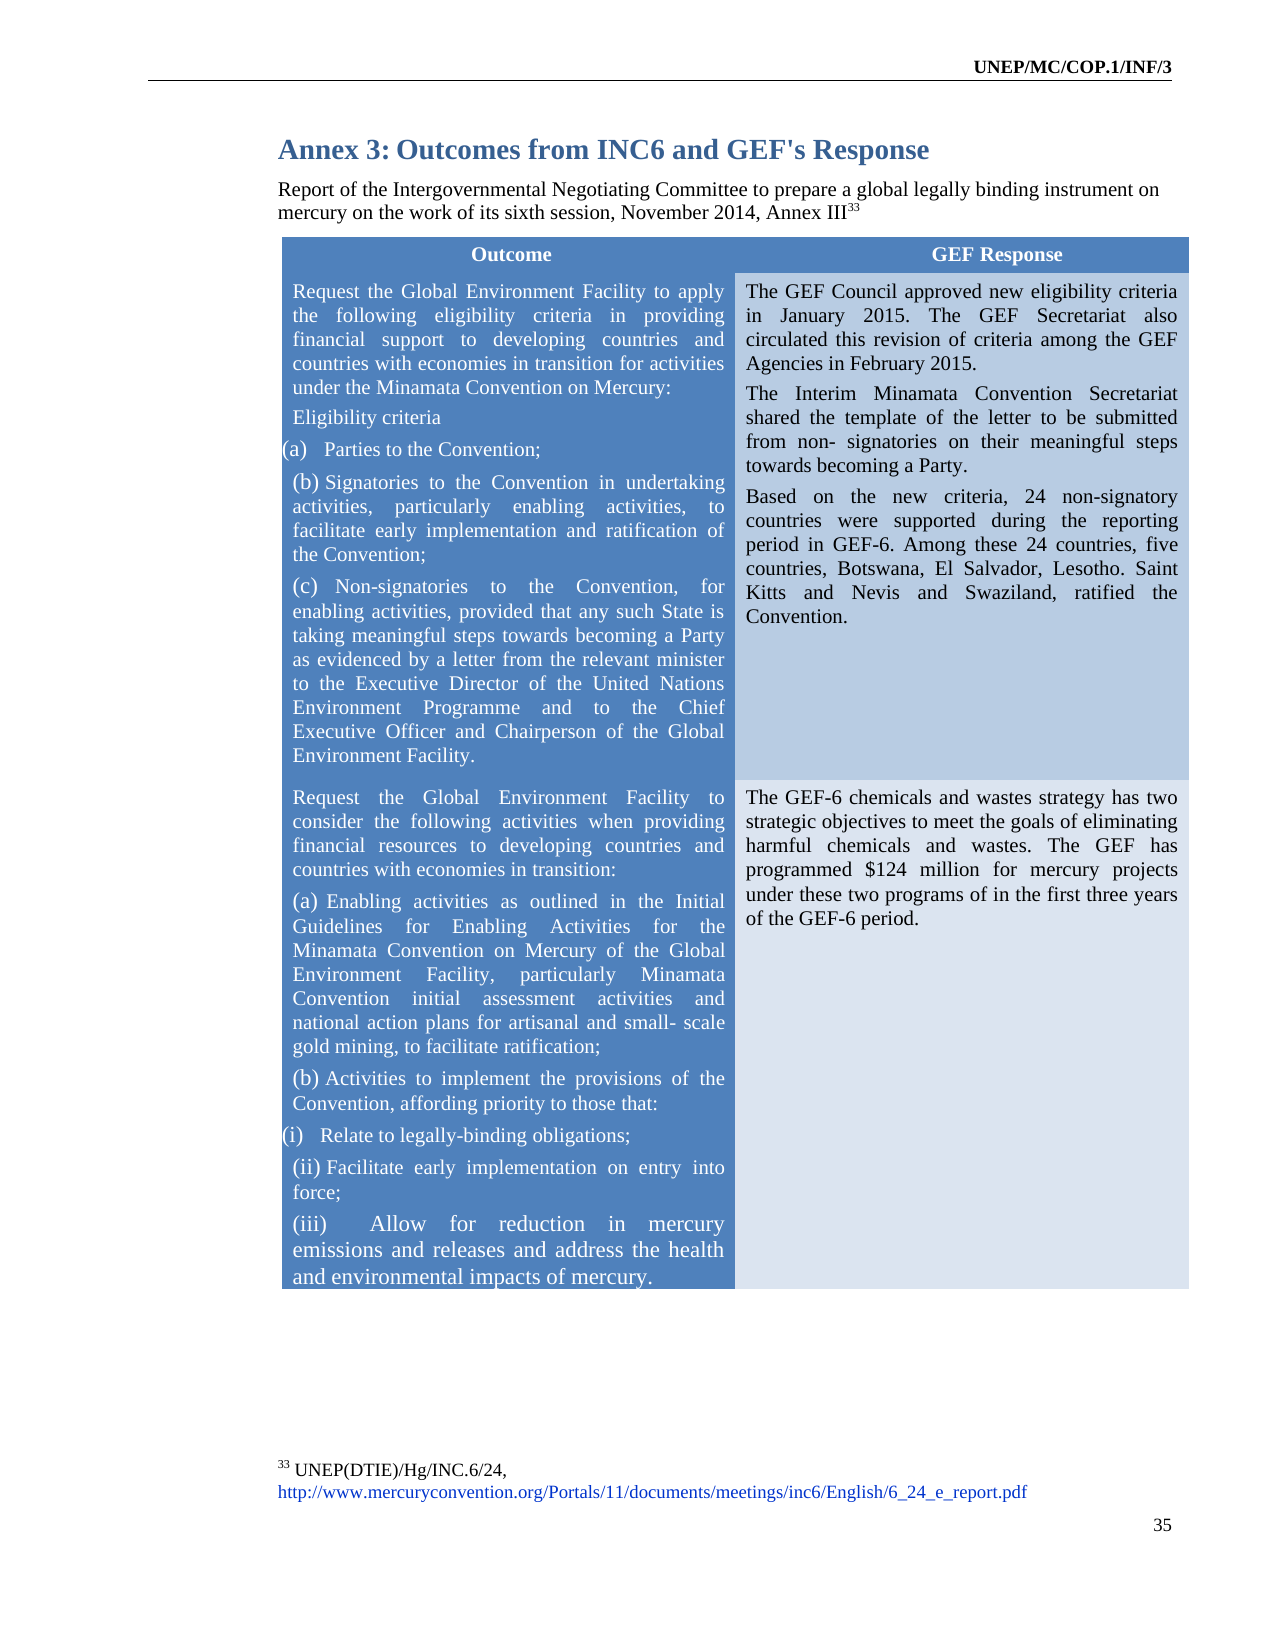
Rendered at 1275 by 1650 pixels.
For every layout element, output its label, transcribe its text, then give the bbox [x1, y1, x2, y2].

title Annex 3: Outcomes from INC6 and GEF's Response [278, 132, 1172, 166]
table_cell Request the Global Environment Facility to apply the following eligibility criteria in providing financial support to developing countries and countries with economies in transition for activities under the Minamata Convention on Mercury: Eligibility criteria Parties to the Convention; Signatories to the Convention in undertaking activities, particularly enabling activities, to facilitate early implementation and ratification of the Convention; Non-signatories to the Convention, for enabling activities, provided that any such State is taking meaningful steps towards becoming a Party as evidenced by a letter from the relevant minister to the Executive Director of the United Nations Environment Programme and to the Chief Executive Officer and Chairperson of the Global Environment Facility. [282, 273, 735, 780]
table_cell Request the Global Environment Facility to consider the following activities when providing financial resources to developing countries and countries with economies in transition: Enabling activities as outlined in the Initial Guidelines for Enabling Activities for the Minamata Convention on Mercury of the Global Environment Facility, particularly Minamata Convention initial assessment activities and national action plans for artisanal and small- scale gold mining, to facilitate ratification; Activities to implement the provisions of the Convention, affording priority to those that: Relate to legally-binding obligations; Facilitate early implementation on entry into force; Allow for reduction in mercury emissions and releases and address the health and environmental impacts of mercury. [282, 780, 735, 1289]
table_cell The GEF Council approved new eligibility criteria in January 2015. The GEF Secretariat also circulated this revision of criteria among the GEF Agencies in February 2015. The Interim Minamata Convention Secretariat shared the template of the letter to be submitted from non- signatories on their meaningful steps towards becoming a Party. Based on the new criteria, 24 non-signatory countries were supported during the reporting period in GEF-6. Among these 24 countries, five countries, Botswana, El Salvador, Lesotho. Saint Kitts and Nevis and Swaziland, ratified the Convention. [735, 273, 1189, 780]
table_header Outcome GEF Response [282, 237, 1189, 273]
table_cell The GEF-6 chemicals and wastes strategy has two strategic objectives to meet the goals of eliminating harmful chemicals and wastes. The GEF has programmed $124 million for mercury projects under these two programs of in the first three years of the GEF-6 period. [735, 780, 1189, 1289]
text Report of the Intergovernmental Negotiating Committee to prepare a global legally binding instrument on mercury on the work of its sixth session, November 2014, Annex III [278, 178, 1166, 224]
